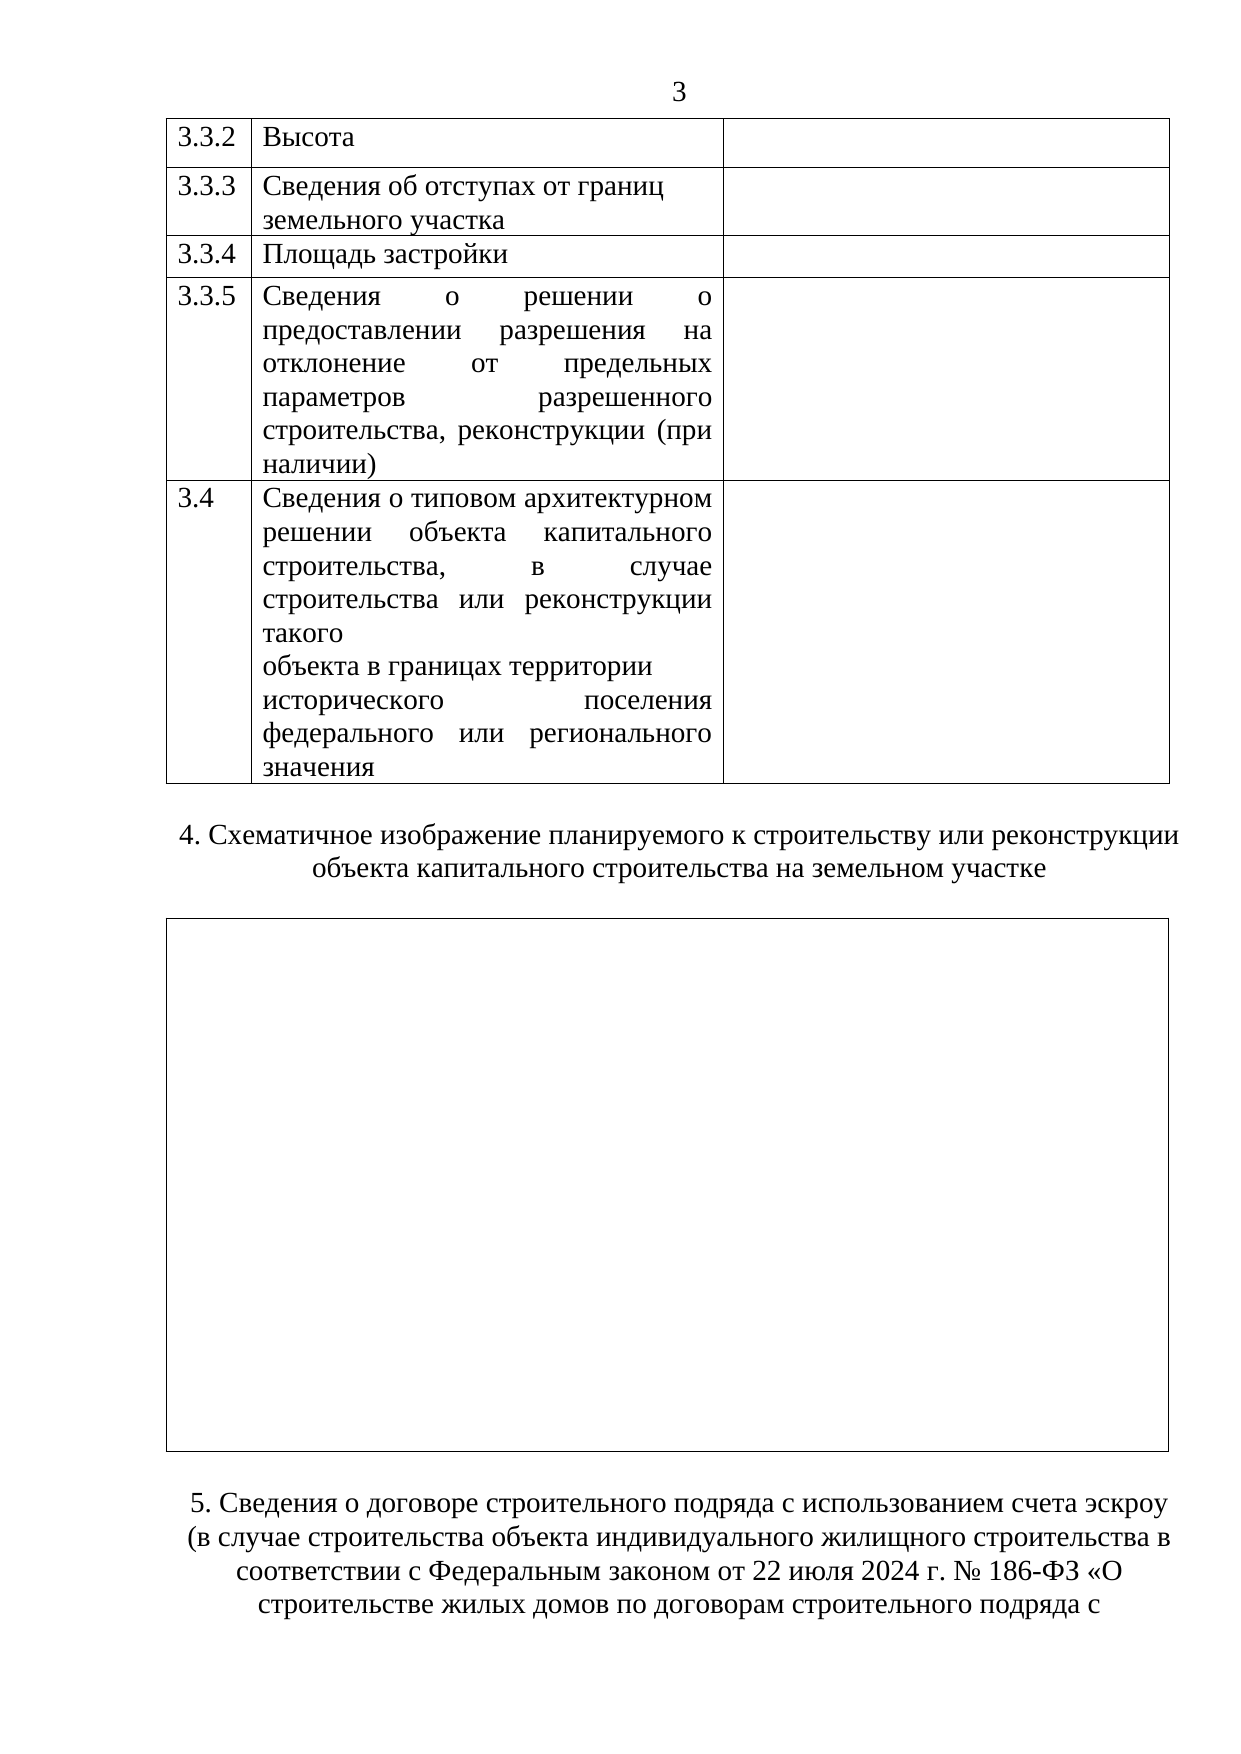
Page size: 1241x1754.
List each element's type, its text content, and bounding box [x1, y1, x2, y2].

table_cell Сведения об отступах от границ земельного участка [252, 168, 723, 235]
table_cell [724, 481, 1169, 782]
table_cell [724, 278, 1169, 479]
table_cell 3.3.2 [167, 119, 251, 167]
table_cell [724, 119, 1169, 167]
table_cell Высота [252, 119, 723, 167]
table_cell [724, 168, 1169, 235]
table_cell 3.3.5 [167, 278, 251, 479]
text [177, 1486, 1181, 1620]
table_cell Сведения о типовом архитектурном решении объекта капитального строительства, в случае строительства или реконструкции такого объекта в границах территории исторического поселения федерального или регионального значения [252, 481, 723, 782]
table_cell Сведения о решении о предоставлении разрешения на отклонение от предельных параметров разрешенного строительства, реконструкции (при наличии) [252, 278, 723, 479]
text 4. Схематичное изображение планируемого к строительству или реконструкции объекта капитального строительства на земельном участке [177, 817, 1181, 884]
table_cell Площадь застройки [252, 236, 723, 277]
table_cell 3.4 [167, 481, 251, 782]
table_header [167, 919, 1168, 1451]
table_cell 3.3.4 [167, 236, 251, 277]
table_cell [724, 236, 1169, 277]
table_cell 3.3.3 [167, 168, 251, 235]
